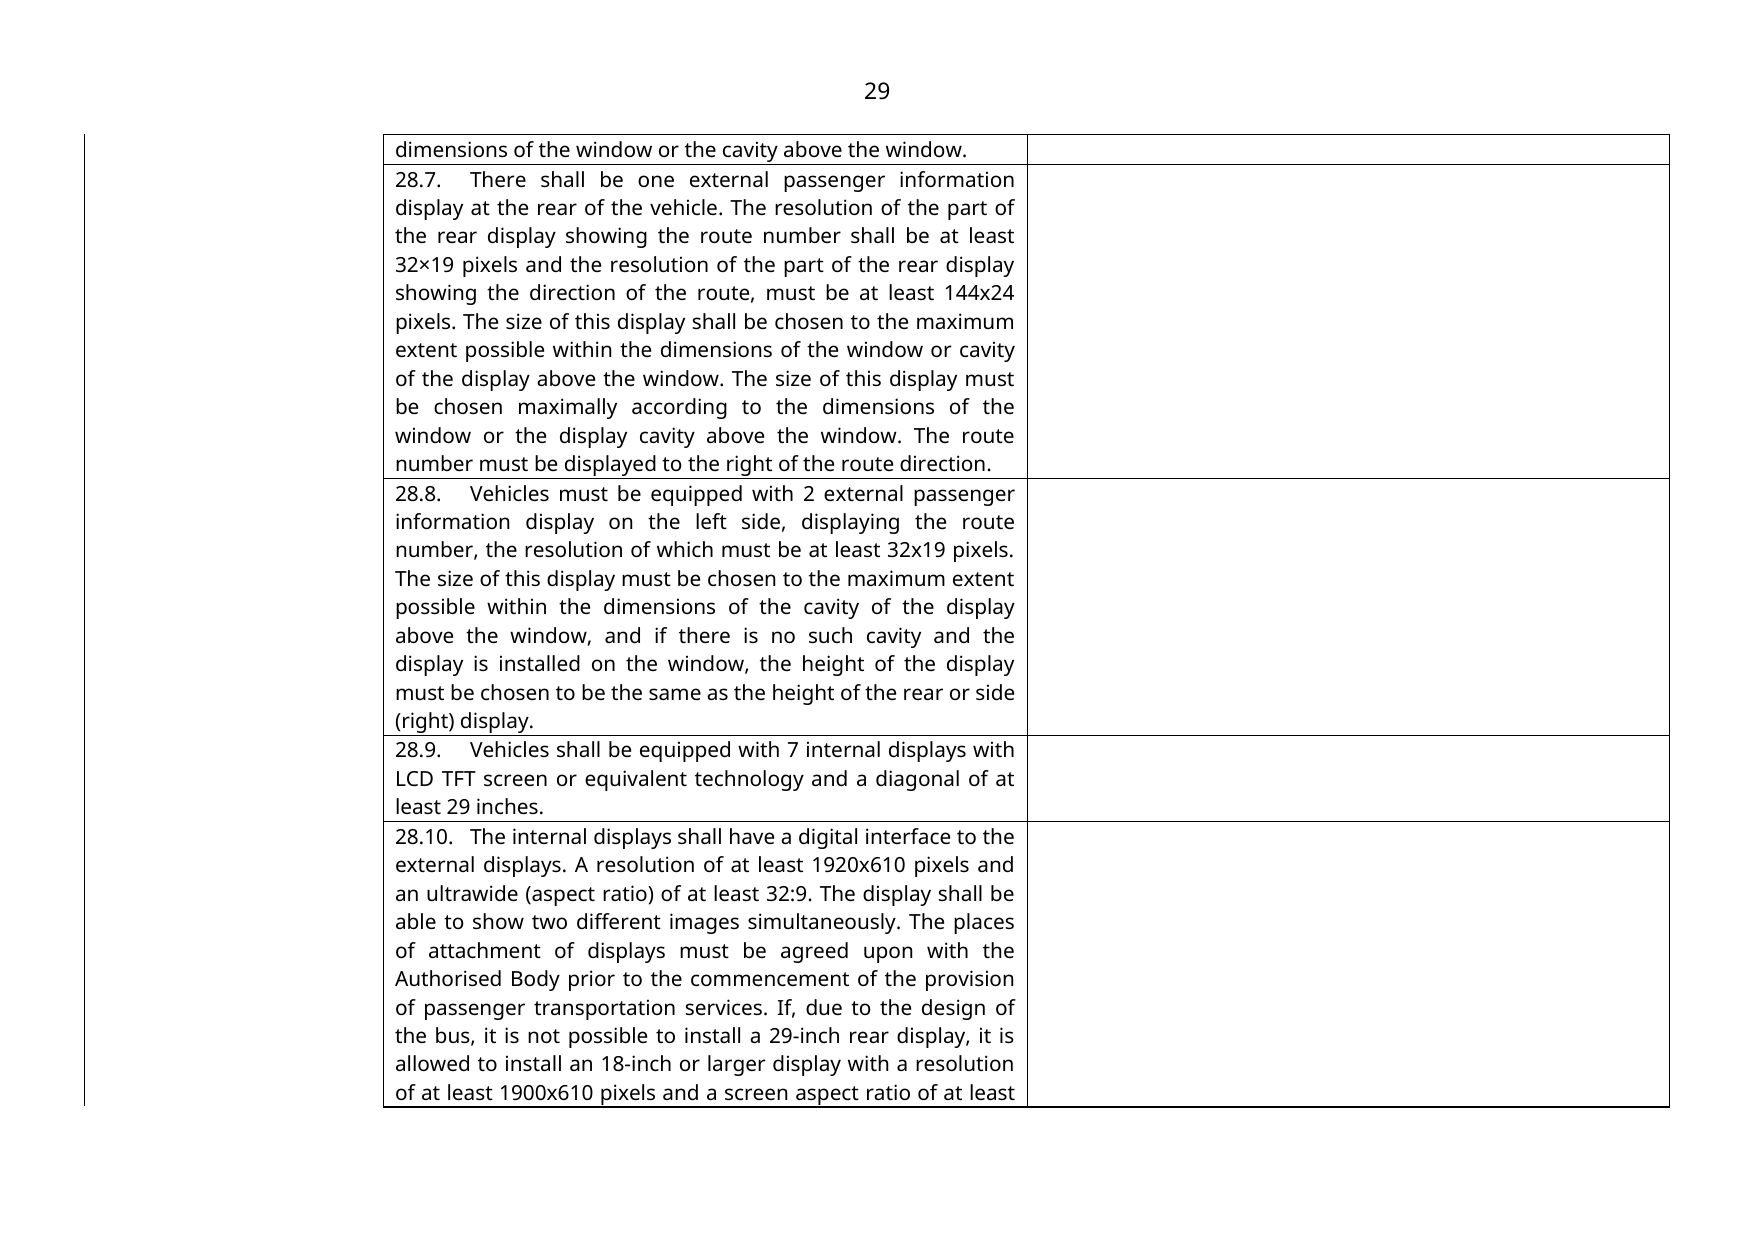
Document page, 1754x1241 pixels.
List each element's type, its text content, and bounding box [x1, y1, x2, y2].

table_cell [1028, 822, 1669, 1106]
table_cell [1028, 736, 1669, 821]
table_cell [384, 822, 1027, 1106]
table_cell [1028, 165, 1669, 478]
table_cell There shall be one external passenger information display at the rear of the vehicle. The resolution of the part of the rear display showing the route number shall be at least 32×19 pixels and the resolution of the part of the rear display showing the direction of the route, must be at least 144x24 pixels. The size of this display shall be chosen to the maximum extent possible within the dimensions of the window or cavity of the display above the window. The size of this display must be chosen maximally according to the dimensions of the window or the display cavity above the window. The route number must be displayed to the right of the route direction. [384, 165, 1027, 478]
table_cell Vehicles shall be equipped with 7 internal displays with LCD TFT screen or equivalent technology and a diagonal of at least 29 inches. [384, 736, 1027, 821]
table_cell Vehicles must be equipped with 2 external passenger information display on the left side, displaying the route number, the resolution of which must be at least 32x19 pixels. The size of this display must be chosen to the maximum extent possible within the dimensions of the cavity of the display above the window, and if there is no such cavity and the display is installed on the window, the height of the display must be chosen to be the same as the height of the rear or side (right) display. [384, 479, 1027, 734]
table_cell [1028, 135, 1669, 164]
table_cell [1028, 479, 1669, 734]
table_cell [384, 135, 1027, 164]
